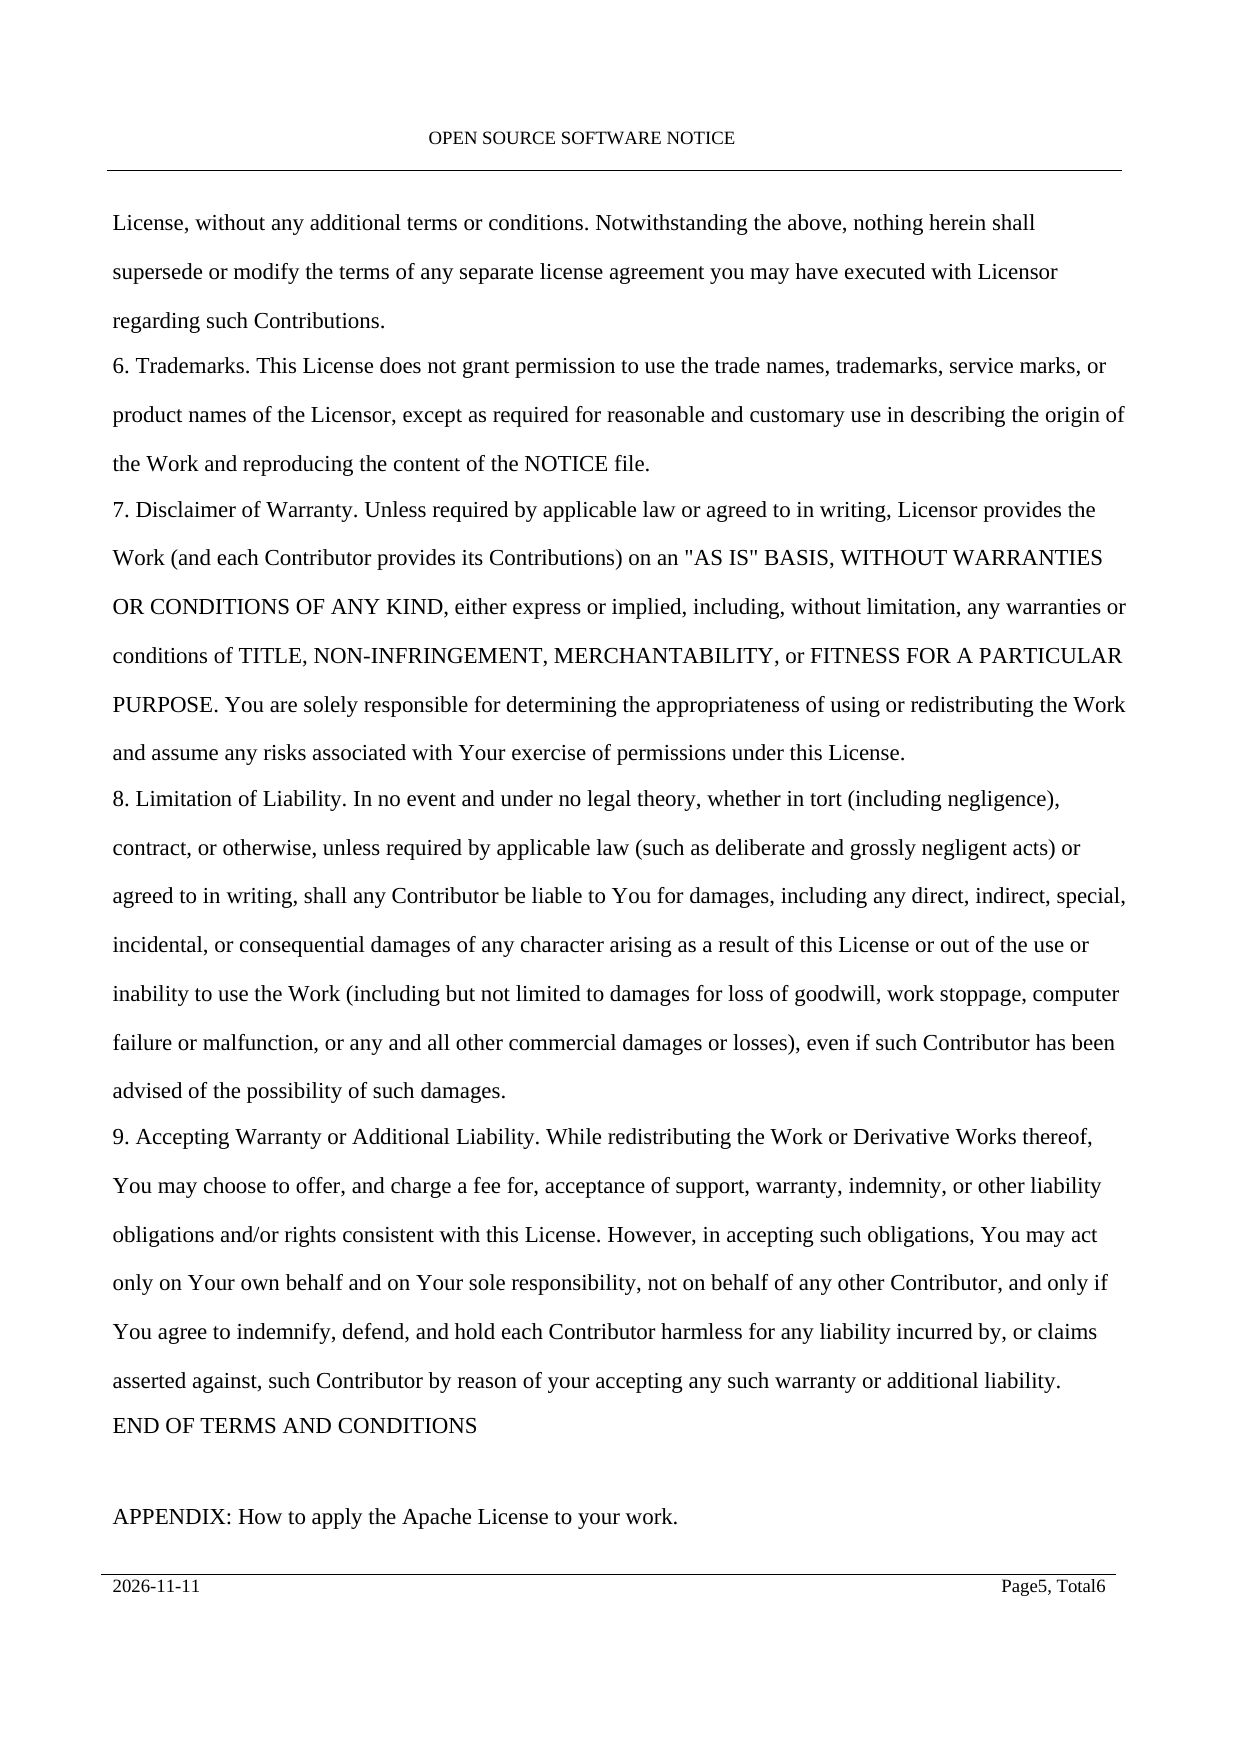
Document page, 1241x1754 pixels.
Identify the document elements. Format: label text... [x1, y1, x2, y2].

text 8. Limitation of Liability. In no event and under no legal theory, whether in tort (including negligence), contract, or otherwise, unless required by applicable law (such as deliberate and grossly negligent acts) or agreed to in writing, shall any Contributor be liable to You for damages, including any direct, indirect, special, incidental, or consequential damages of any character arising as a result of this License or out of the use or inability to use the Work (including but not limited to damages for loss of goodwill, work stoppage, computer failure or malfunction, or any and all other commercial damages or losses), even if such Contributor has been advised of the possibility of such damages. [112, 782, 1128, 1107]
text 9. Accepting Warranty or Additional Liability. While redistributing the Work or Derivative Works thereof, You may choose to offer, and charge a fee for, acceptance of support, warranty, indemnity, or other liability obligations and/or rights consistent with this License. However, in accepting such obligations, You may act only on Your own behalf and on Your sole responsibility, not on behalf of any other Contributor, and only if You agree to indemnify, defend, and hold each Contributor harmless for any liability incurred by, or claims asserted against, such Contributor by reason of your accepting any such warranty or additional liability. [112, 1120, 1128, 1396]
text 6. Trademarks. This License does not grant permission to use the trade names, trademarks, service marks, or product names of the Licensor, except as required for reasonable and customary use in describing the origin of the Work and reproducing the content of the NOTICE file. [112, 349, 1128, 479]
text APPENDIX: How to apply the Apache License to your work. [112, 1500, 1128, 1533]
text 7. Disclaimer of Warranty. Unless required by applicable law or agreed to in writing, Licensor provides the Work (and each Contributor provides its Contributions) on an "AS IS" BASIS, WITHOUT WARRANTIES OR CONDITIONS OF ANY KIND, either express or implied, including, without limitation, any warranties or conditions of TITLE, NON-INFRINGEMENT, MERCHANTABILITY, or FITNESS FOR A PARTICULAR PURPOSE. You are solely responsible for determining the appropriateness of using or redistributing the Work and assume any risks associated with Your exercise of permissions under this License. [112, 493, 1128, 769]
text END OF TERMS AND CONDITIONS [112, 1409, 1128, 1442]
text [112, 206, 1128, 336]
